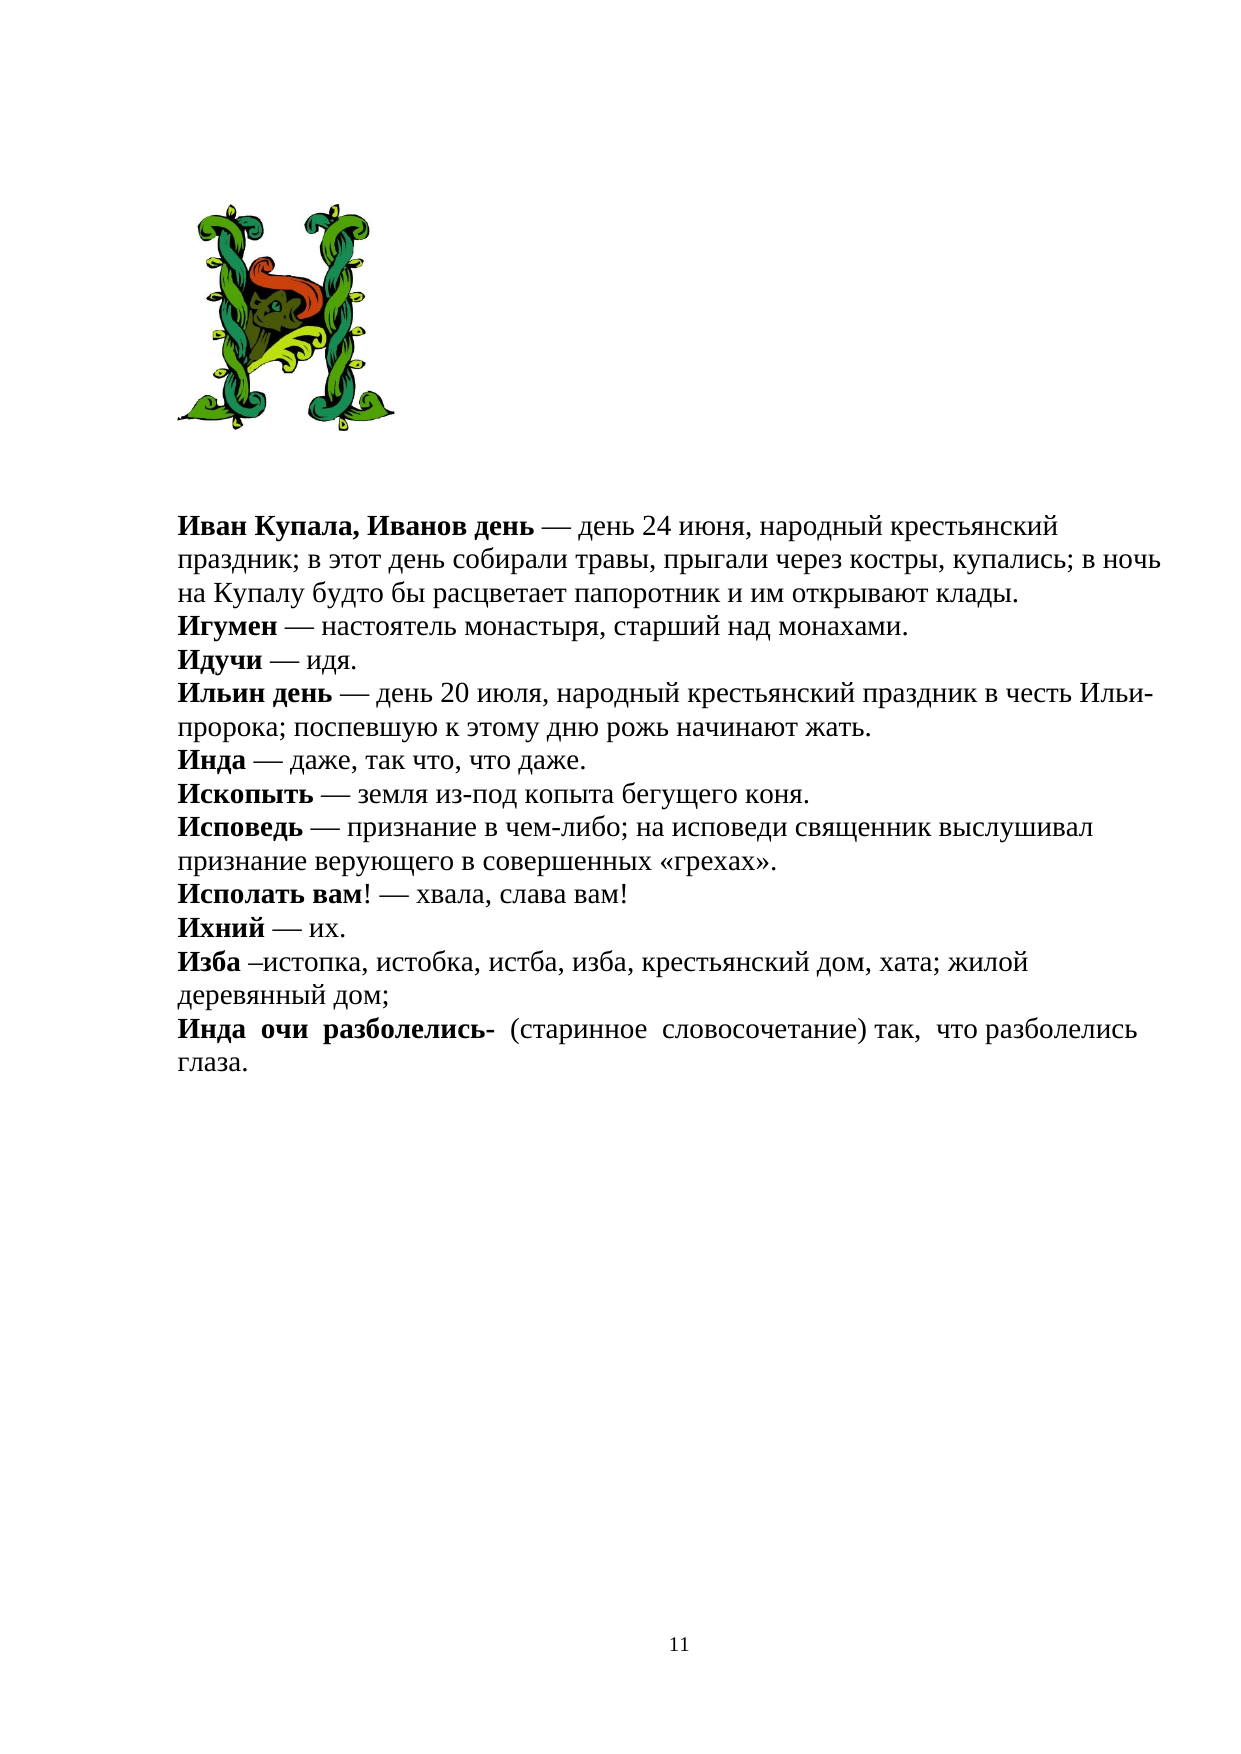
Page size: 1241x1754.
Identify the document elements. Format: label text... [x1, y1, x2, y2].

picture [177, 204, 395, 431]
text Исполать вам! — хвала, слава вам! [177, 877, 1181, 910]
text Ихний — их. [177, 910, 1181, 944]
text Игумен — настоятель монастыря, старший над монахами. [177, 608, 1181, 642]
text Иван Купала, Иванов день — день 24 июня, народный крестьянский праздник; в этот день собирали травы, прыгали через костры, купались; в ночь на Купалу будто бы расцветает папоротник и им открывают клады. [177, 508, 1181, 608]
text Инда — даже, так что, что даже. [177, 742, 1181, 776]
text Инда очи разболелись- (старинное словосочетание) так, что разболелись глаза. [177, 1011, 1181, 1078]
text Ископыть — земля из-под копыта бегущего коня. [177, 776, 1181, 809]
text Ильин день — день 20 июля, народный крестьянский праздник в честь Ильи-пророка; поспевшую к этому дню рожь начинают жать. [177, 675, 1181, 742]
text Идучи — идя. [177, 642, 1181, 675]
text Изба –истопка, истобка, истба, изба, крестьянский дом, хата; жилой деревянный дом; [177, 944, 1181, 1011]
text Исповедь — признание в чем-либо; на исповеди священник выслушивал признание верующего в совершенных «грехах». [177, 809, 1181, 877]
